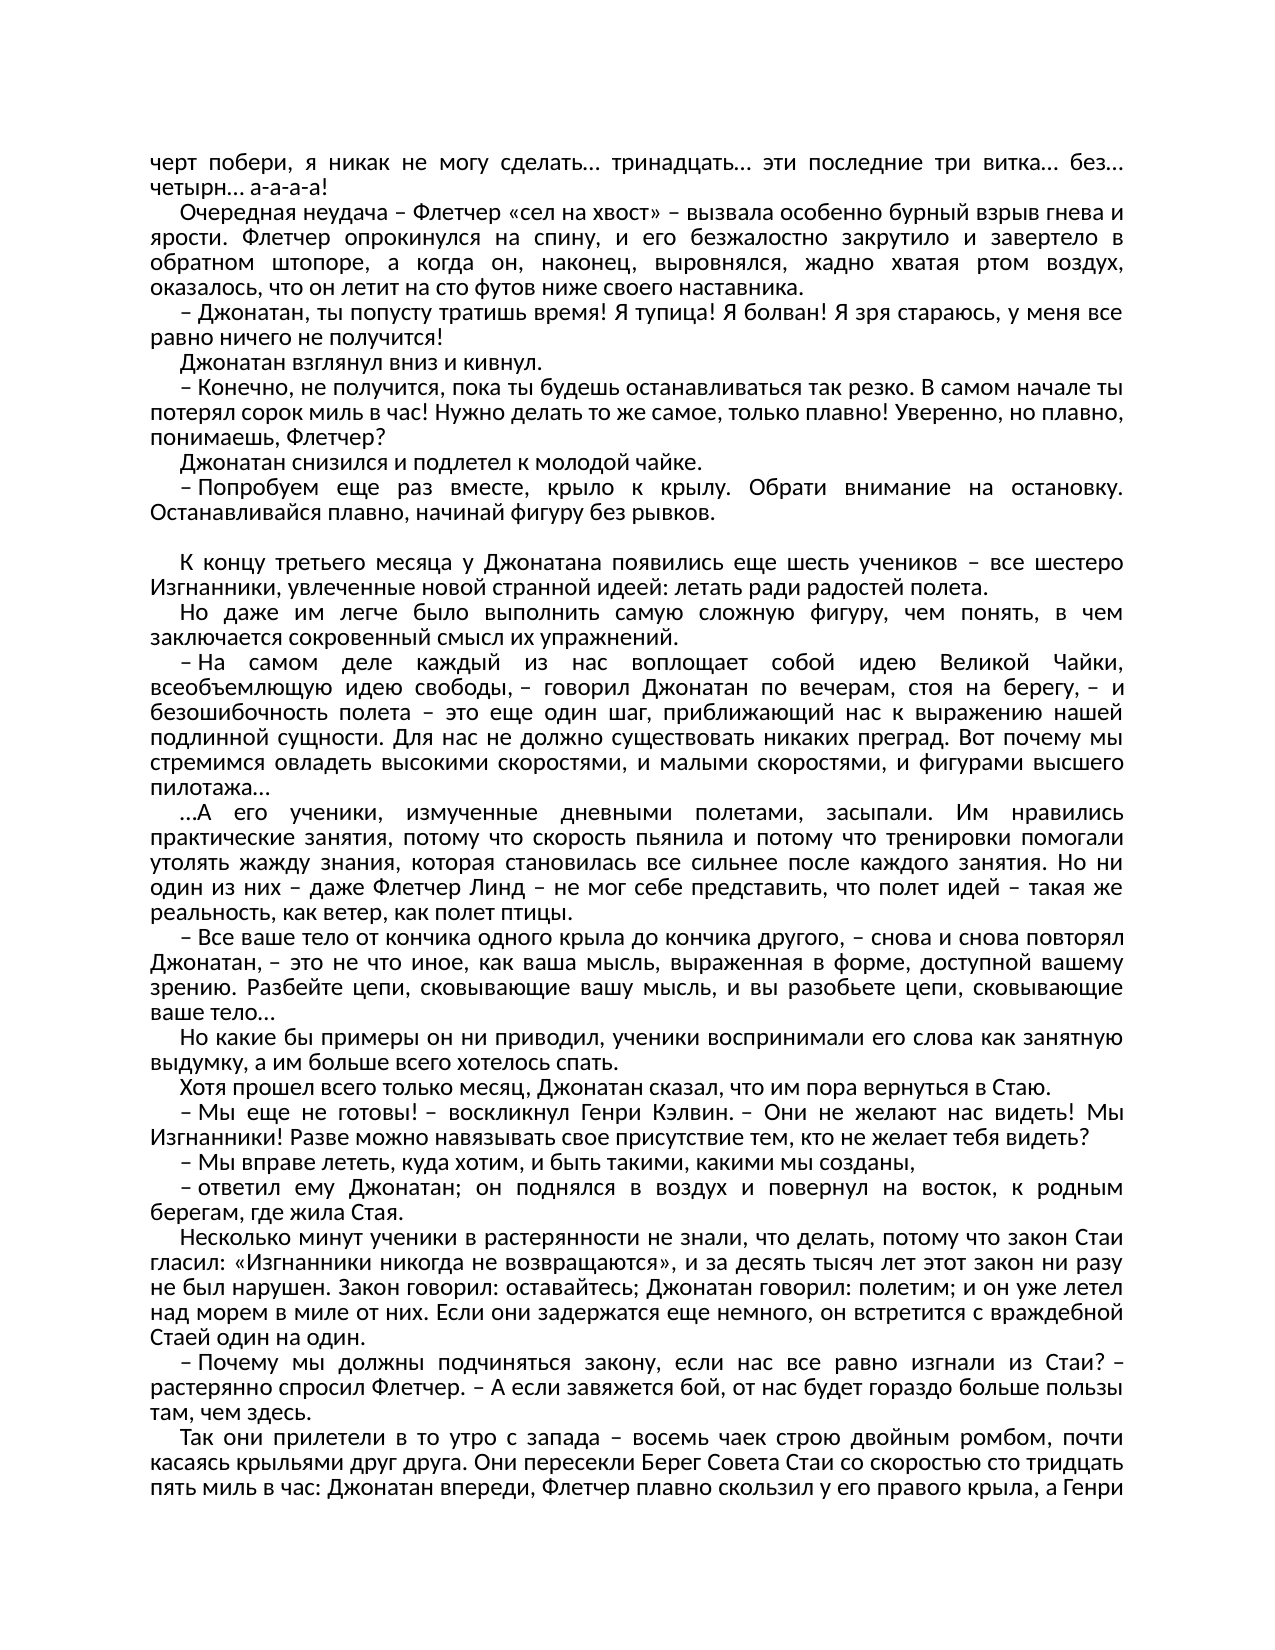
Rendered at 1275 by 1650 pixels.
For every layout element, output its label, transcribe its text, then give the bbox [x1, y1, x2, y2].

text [150, 150, 1125, 200]
text – Все ваше тело от кончика одного крыла до кончика другого, – снова и снова повторял Джонатан, – это не что иное, как ваша мысль, выраженная в форме, доступной вашему зрению. Разбейте цепи, сковывающие вашу мысль, и вы разобьете цепи, сковывающие ваше тело… [150, 925, 1125, 1025]
text К концу третьего месяца у Джонатана появились еще шесть учеников – все шестеро Изгнанники, увлеченные новой странной идеей: летать ради радостей полета. [150, 550, 1125, 600]
text Несколько минут ученики в растерянности не знали, что делать, потому что закон Стаи гласил: «Изгнанники никогда не возвращаются», и за десять тысяч лет этот закон ни разу не был нарушен. Закон говорил: оставайтесь; Джонатан говорил: полетим; и он уже летел над морем в миле от них. Если они задержатся еще немного, он встретится с враждебной Стаей один на один. [150, 1225, 1125, 1350]
text Но какие бы примеры он ни приводил, ученики воспринимали его слова как занятную выдумку, а им больше всего хотелось спать. [150, 1025, 1125, 1075]
text – На самом деле каждый из нас воплощает собой идею Великой Чайки, всеобъемлющую идею свободы, – говорил Джонатан по вечерам, стоя на берегу, – и безошибочность полета – это еще один шаг, приближающий нас к выражению нашей подлинной сущности. Для нас не должно существовать никаких преград. Вот почему мы стремимся овладеть высокими скоростями, и малыми скоростями, и фигурами высшего пилотажа… [150, 650, 1125, 800]
text – Почему мы должны подчиняться закону, если нас все равно изгнали из Стаи? – растерянно спросил Флетчер. – А если завяжется бой, от нас будет гораздо больше пользы там, чем здесь. [150, 1350, 1125, 1425]
text – ответил ему Джонатан; он поднялся в воздух и повернул на восток, к родным берегам, где жила Стая. [150, 1175, 1125, 1225]
text – Конечно, не получится, пока ты будешь останавливаться так резко. В самом начале ты потерял сорок миль в час! Нужно делать то же самое, только плавно! Уверенно, но плавно, понимаешь, Флетчер? [150, 375, 1125, 450]
text Очередная неудача – Флетчер «сел на хвост» – вызвала особенно бурный взрыв гнева и ярости. Флетчер опрокинулся на спину, и его безжалостно закрутило и завертело в обратном штопоре, а когда он, наконец, выровнялся, жадно хватая ртом воздух, оказалось, что он летит на сто футов ниже своего наставника. [150, 200, 1125, 300]
text Джонатан снизился и подлетел к молодой чайке. [150, 450, 1125, 475]
text – Джонатан, ты попусту тратишь время! Я тупица! Я болван! Я зря стараюсь, у меня все равно ничего не получится! [150, 300, 1125, 350]
text – Попробуем еще раз вместе, крыло к крылу. Обрати внимание на остановку. Останавливайся плавно, начинай фигуру без рывков. [150, 475, 1125, 525]
text Джонатан взглянул вниз и кивнул. [150, 350, 1125, 375]
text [150, 1425, 1125, 1500]
text …А его ученики, измученные дневными полетами, засыпали. Им нравились практические занятия, потому что скорость пьянила и потому что тренировки помогали утолять жажду знания, которая становилась все сильнее после каждого занятия. Но ни один из них – даже Флетчер Линд – не мог себе представить, что полет идей – такая же реальность, как ветер, как полет птицы. [150, 800, 1125, 925]
text – Мы вправе лететь, куда хотим, и быть такими, какими мы созданы, [150, 1150, 1125, 1175]
text Но даже им легче было выполнить самую сложную фигуру, чем понять, в чем заключается сокровенный смысл их упражнений. [150, 600, 1125, 650]
text – Мы еще не готовы! – воскликнул Генри Кэлвин. – Они не желают нас видеть! Мы Изгнанники! Разве можно навязывать свое присутствие тем, кто не желает тебя видеть? [150, 1100, 1125, 1150]
text Хотя прошел всего только месяц, Джонатан сказал, что им пора вернуться в Стаю. [150, 1075, 1125, 1100]
